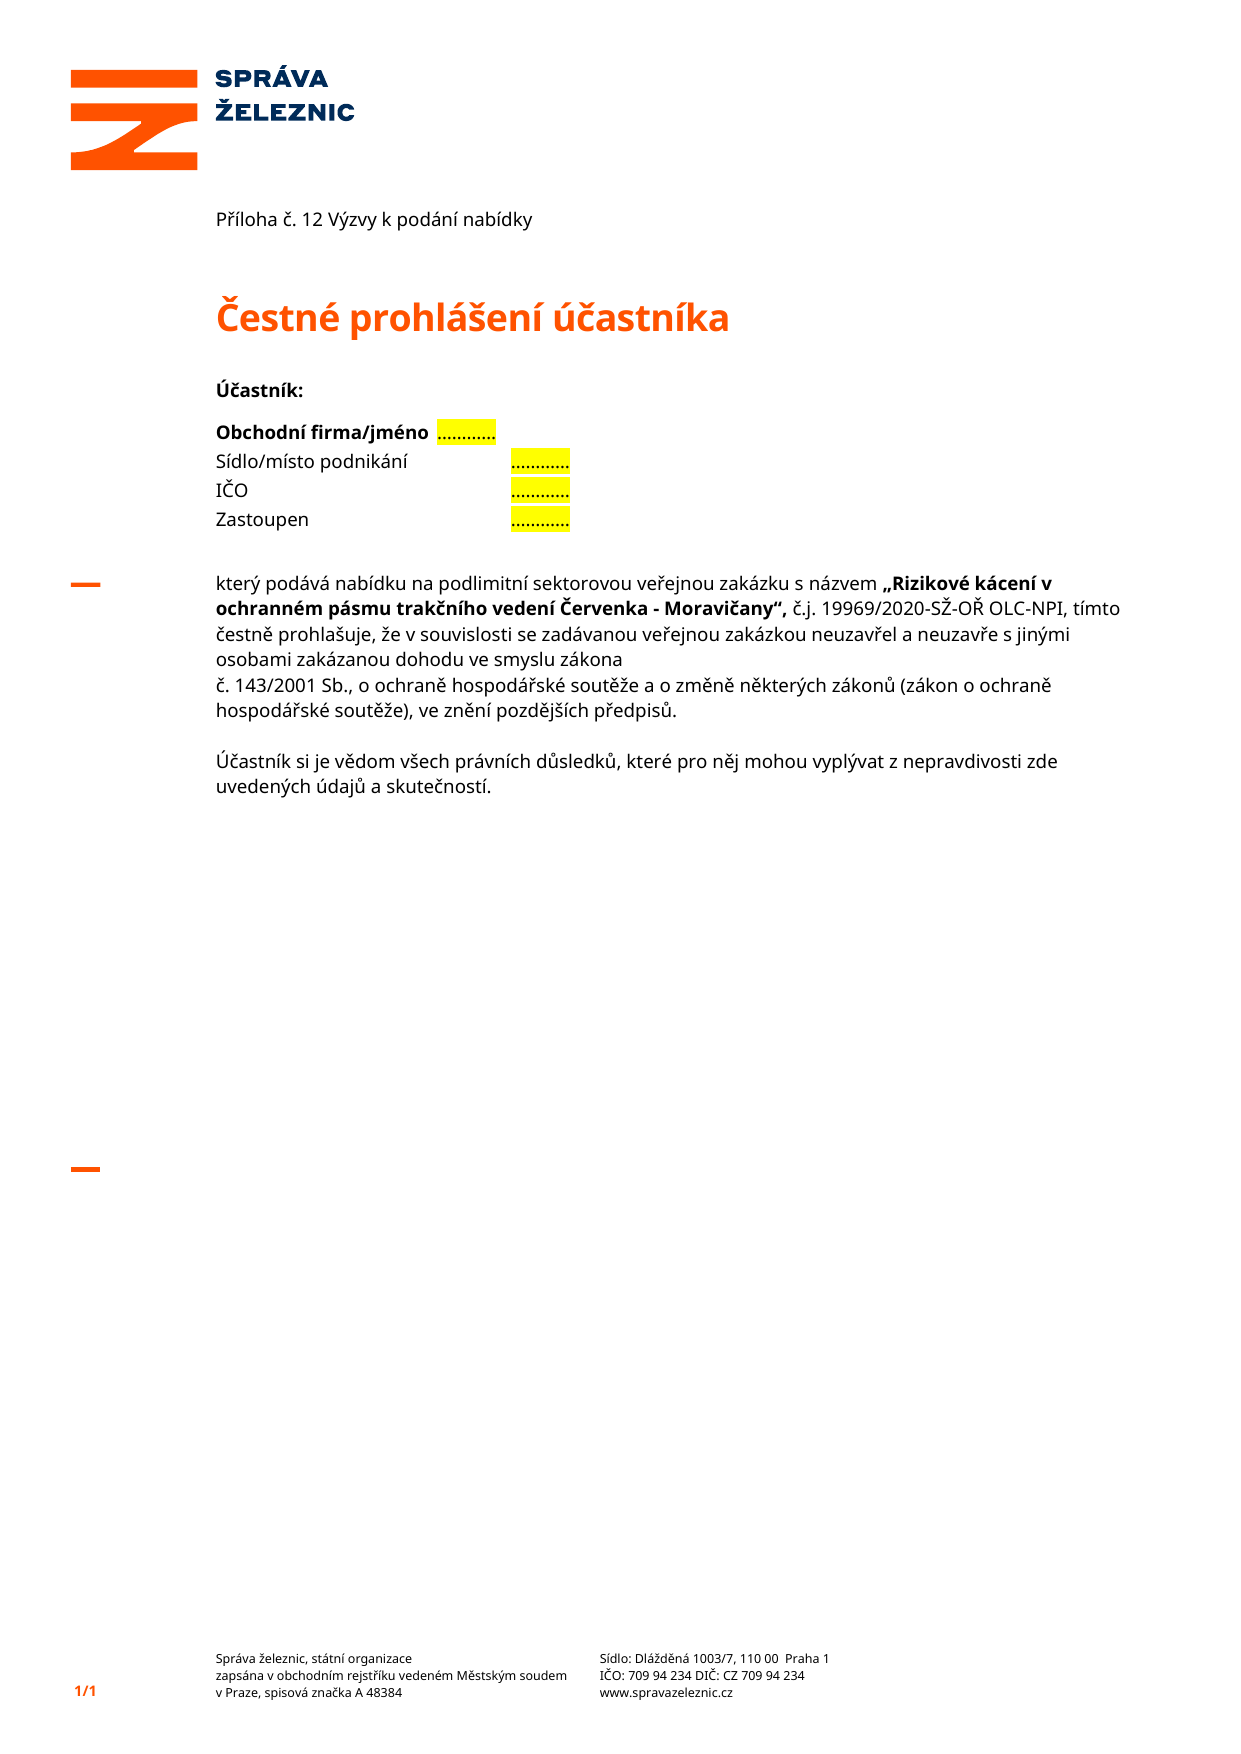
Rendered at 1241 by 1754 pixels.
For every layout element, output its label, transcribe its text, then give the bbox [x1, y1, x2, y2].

text Sídlo/místo podnikání ………… [216, 445, 1122, 474]
text Čestné prohlášení účastníka [216, 291, 1122, 342]
text IČO ………… [216, 474, 1122, 503]
text Účastník si je vědom všech právních důsledků, které pro něj mohou vyplývat z nepravdivosti zde uvedených údajů a skutečností. [216, 748, 1122, 799]
text který podává nabídku na podlimitní sektorovou veřejnou zakázku s názvem „Rizikové kácení v ochranném pásmu trakčního vedení Červenka - Moravičany“, č.j. 19969/2020-SŽ-OŘ OLC-NPI, tímto čestně prohlašuje, že v souvislosti se zadávanou veřejnou zakázkou neuzavřel a neuzavře s jinými osobami zakázanou dohodu ve smyslu zákona č. 143/2001 Sb., o ochraně hospodářské soutěže a o změně některých zákonů (zákon o ochraně hospodářské soutěže), ve znění pozdějších předpisů. [216, 570, 1122, 723]
text Zastoupen ………… [216, 503, 1122, 532]
text Účastník: [216, 373, 1122, 404]
text Obchodní firma/jméno ………… [216, 416, 1122, 445]
text Příloha č. 12 Výzvy k podání nabídky [216, 207, 1122, 232]
